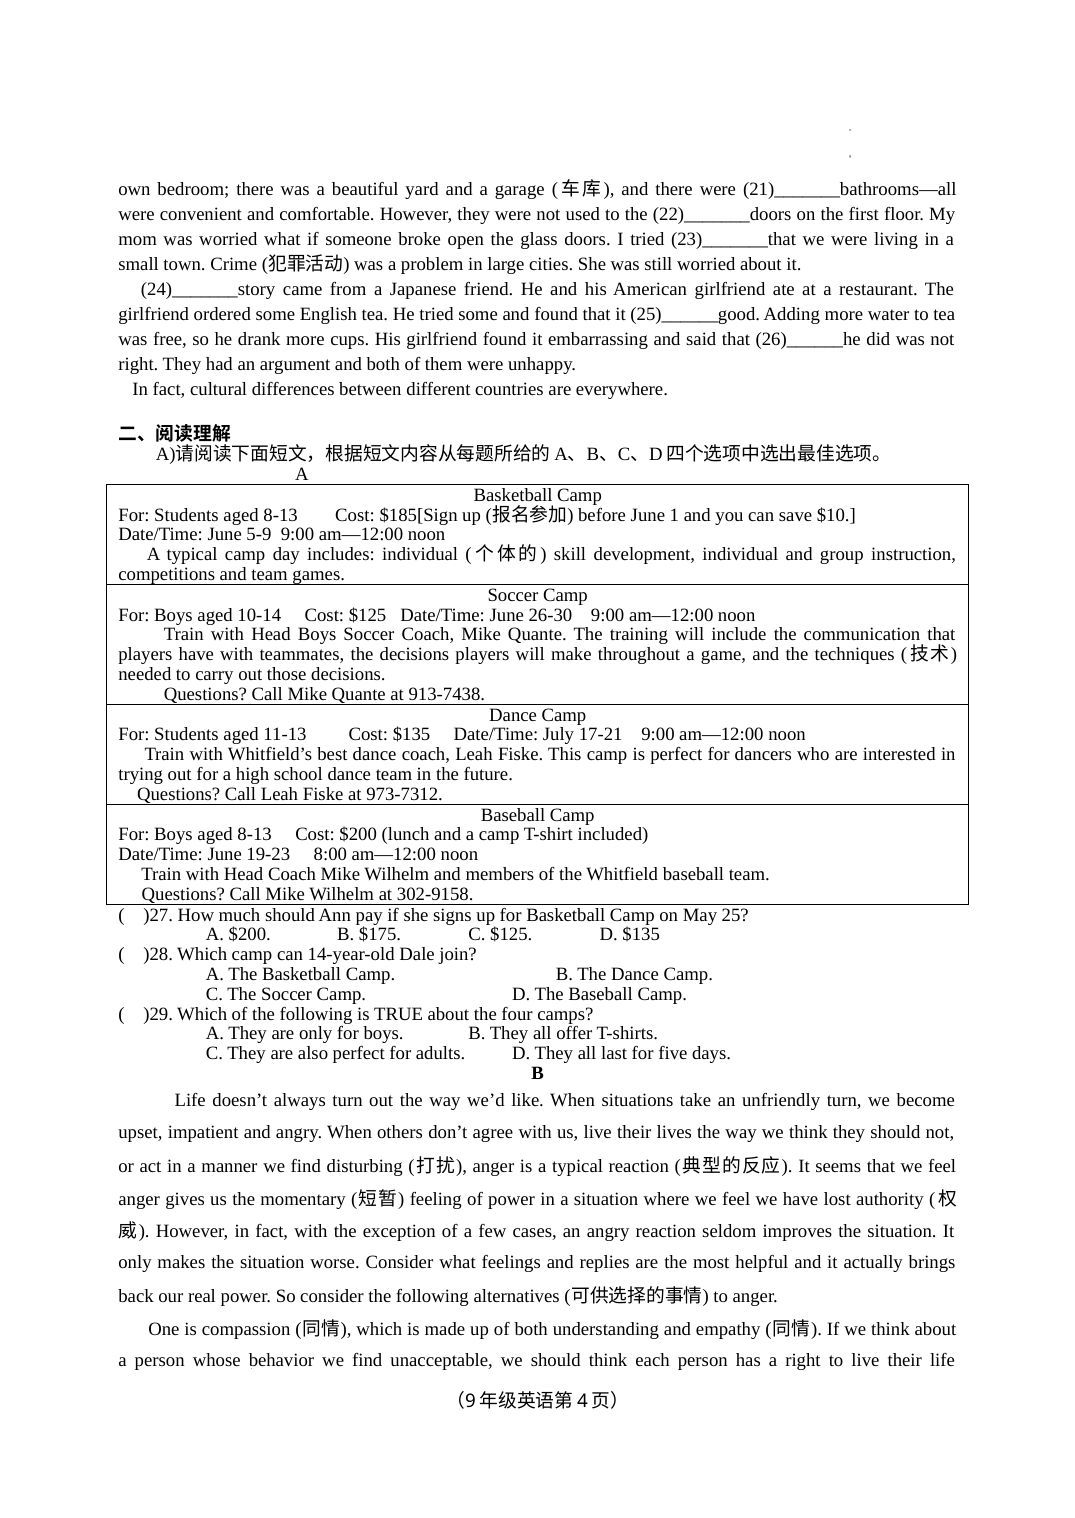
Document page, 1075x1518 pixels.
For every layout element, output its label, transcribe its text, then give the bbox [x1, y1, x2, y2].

text B [118, 1063, 957, 1083]
text 二、阅读理解 [118, 425, 957, 445]
text A. The Basketball Camp. B. The Dance Camp. [162, 964, 957, 984]
text Life doesn’t always turn out the way we’d like. When situations take an unfriendly turn, we become upset, impatient and angry. When others don’t agree with us, live their lives the way we think they should not, or act in a manner we find disturbing (打扰), anger is a typical reaction (典型的反应). It seems that we feel anger gives us the momentary (短暂) feeling of power in a situation where we feel we have lost authority (权威). However, in fact, with the exception of a few cases, an angry reaction seldom improves the situation. It only makes the situation worse. Consider what feelings and replies are the most helpful and it actually brings back our real power. So consider the following alternatives (可供选择的事情) to anger. [118, 1083, 957, 1311]
text ( )27. How much should Ann pay if she signs up for Basketball Camp on May 25? [118, 905, 957, 925]
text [118, 1311, 957, 1376]
text A [118, 464, 957, 484]
text A. They are only for boys. B. They all offer T-shirts. [162, 1024, 957, 1044]
text C. The Soccer Camp. D. The Baseball Camp. [162, 984, 957, 1004]
text ( )29. Which of the following is TRUE about the four camps? [118, 1004, 957, 1024]
text In fact, cultural differences between different countries are everywhere. [118, 375, 957, 400]
table_cell Dance Camp For: Students aged 11-13 Cost: $135 Date/Time: July 17-21 9:00 am—12:00 noon Train with Whitfield’s best dance coach, Leah Fiske. This camp is perfect for dancers who are interested in trying out for a high school dance team in the future. Questions? Call Leah Fiske at 973-7312. [107, 705, 968, 804]
table_cell Baseball Camp For: Boys aged 8-13 Cost: $200 (lunch and a camp T-shirt included) Date/Time: June 19-23 8:00 am—12:00 noon Train with Head Coach Mike Wilhelm and members of the Whitfield baseball team. Questions? Call Mike Wilhelm at 302-9158. [107, 805, 968, 904]
table_cell Soccer Camp For: Boys aged 10-14 Cost: $125 Date/Time: June 26-30 9:00 am—12:00 noon Train with Head Boys Soccer Coach, Mike Quante. The training will include the communication that players have with teammates, the decisions players will make throughout a game, and the techniques (技术) needed to carry out those decisions. Questions? Call Mike Quante at 913-7438. [107, 585, 968, 704]
table_header Basketball Camp For: Students aged 8-13 Cost: $185[Sign up (报名参加) before June 1 and you can save $10.] Date/Time: June 5-9 9:00 am—12:00 noon A typical camp day includes: individual (个体的) skill development, individual and group instruction, competitions and team games. [107, 485, 968, 584]
text C. They are also perfect for adults. D. They all last for five days. [162, 1044, 957, 1063]
text (24)_______story came from a Japanese friend. He and his American girlfriend ate at a restaurant. The girlfriend ordered some English tea. He tried some and found that it (25)______good. Adding more water to tea was free, so he drank more cups. His girlfriend found it embarrassing and said that (26)______he did was not right. They had an argument and both of them were unhappy. [118, 275, 957, 375]
text A)请阅读下面短文，根据短文内容从每题所给的A、B、C、D四个选项中选出最佳选项。 [118, 445, 957, 464]
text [118, 175, 957, 275]
text A. $200. B. $175. C. $125. D. $135 [162, 925, 957, 945]
text ( )28. Which camp can 14-year-old Dale join? [118, 945, 957, 964]
